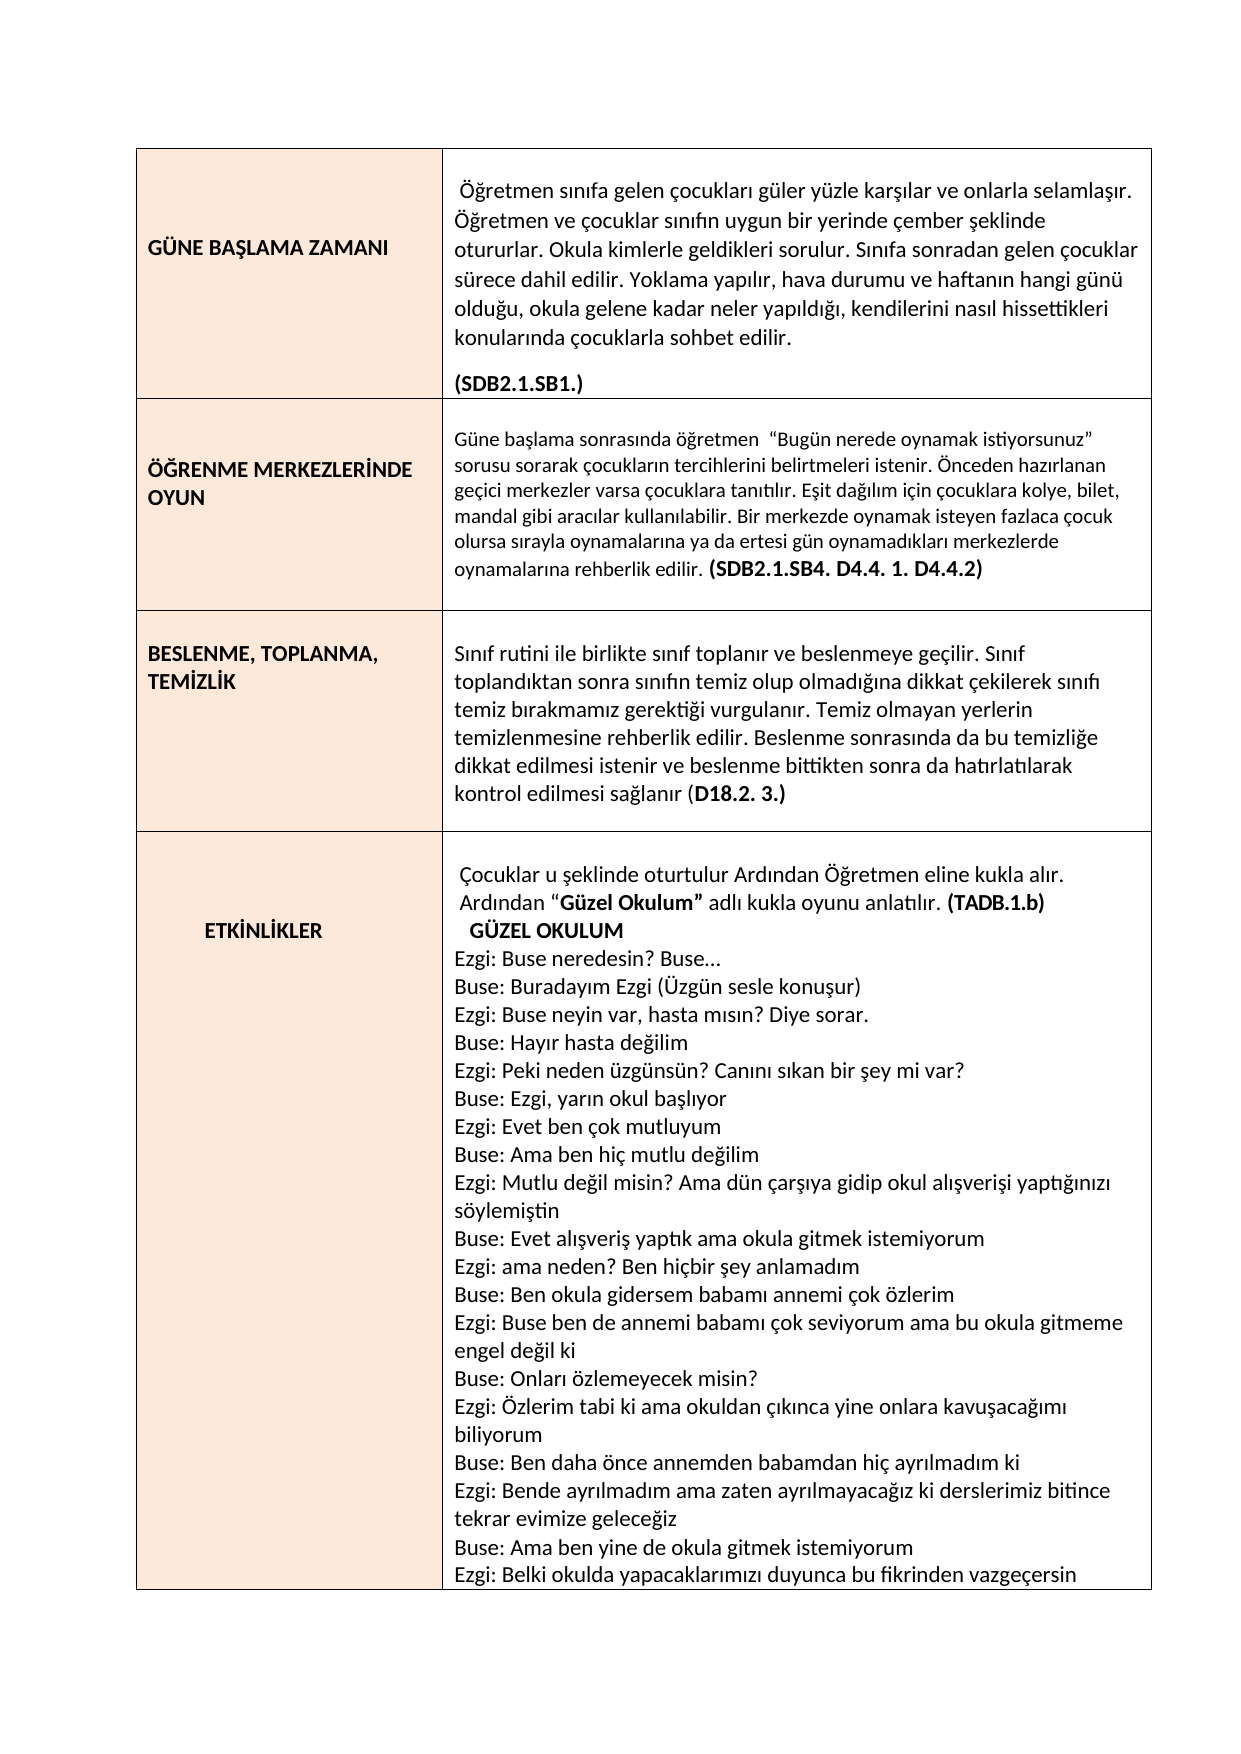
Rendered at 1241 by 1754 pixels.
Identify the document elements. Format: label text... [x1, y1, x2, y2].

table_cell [443, 832, 1151, 1589]
table_cell Güne başlama sonrasında öğretmen “Bugün nerede oynamak istiyorsunuz” sorusu sorarak çocukların tercihlerini belirtmeleri istenir. Önceden hazırlanan geçici merkezler varsa çocuklara tanıtılır. Eşit dağılım için çocuklara kolye, bilet, mandal gibi aracılar kullanılabilir. Bir merkezde oynamak isteyen fazlaca çocuk olursa sırayla oynamalarına ya da ertesi gün oynamadıkları merkezlerde oynamalarına rehberlik edilir. (SDB2.1.SB4. D4.4. 1. D4.4.2) [443, 399, 1151, 610]
table_cell ETKİNLİKLER [137, 832, 442, 1589]
table_header Öğretmen sınıfa gelen çocukları güler yüzle karşılar ve onlarla selamlaşır. Öğretmen ve çocuklar sınıfın uygun bir yerinde çember şeklinde otururlar. Okula kimlerle geldikleri sorulur. Sınıfa sonradan gelen çocuklar sürece dahil edilir. Yoklama yapılır, hava durumu ve haftanın hangi günü olduğu, okula gelene kadar neler yapıldığı, kendilerini nasıl hissettikleri konularında çocuklarla sohbet edilir. (SDB2.1.SB1.) [443, 149, 1151, 398]
table_header GÜNE BAŞLAMA ZAMANI [137, 149, 442, 398]
table_cell ÖĞRENME MERKEZLERİNDE OYUN [137, 399, 442, 610]
table_cell Sınıf rutini ile birlikte sınıf toplanır ve beslenmeye geçilir. Sınıf toplandıktan sonra sınıfın temiz olup olmadığına dikkat çekilerek sınıfı temiz bırakmamız gerektiği vurgulanır. Temiz olmayan yerlerin temizlenmesine rehberlik edilir. Beslenme sonrasında da bu temizliğe dikkat edilmesi istenir ve beslenme bittikten sonra da hatırlatılarak kontrol edilmesi sağlanır (D18.2. 3.) [443, 611, 1151, 831]
table_cell BESLENME, TOPLANMA, TEMİZLİK [137, 611, 442, 831]
